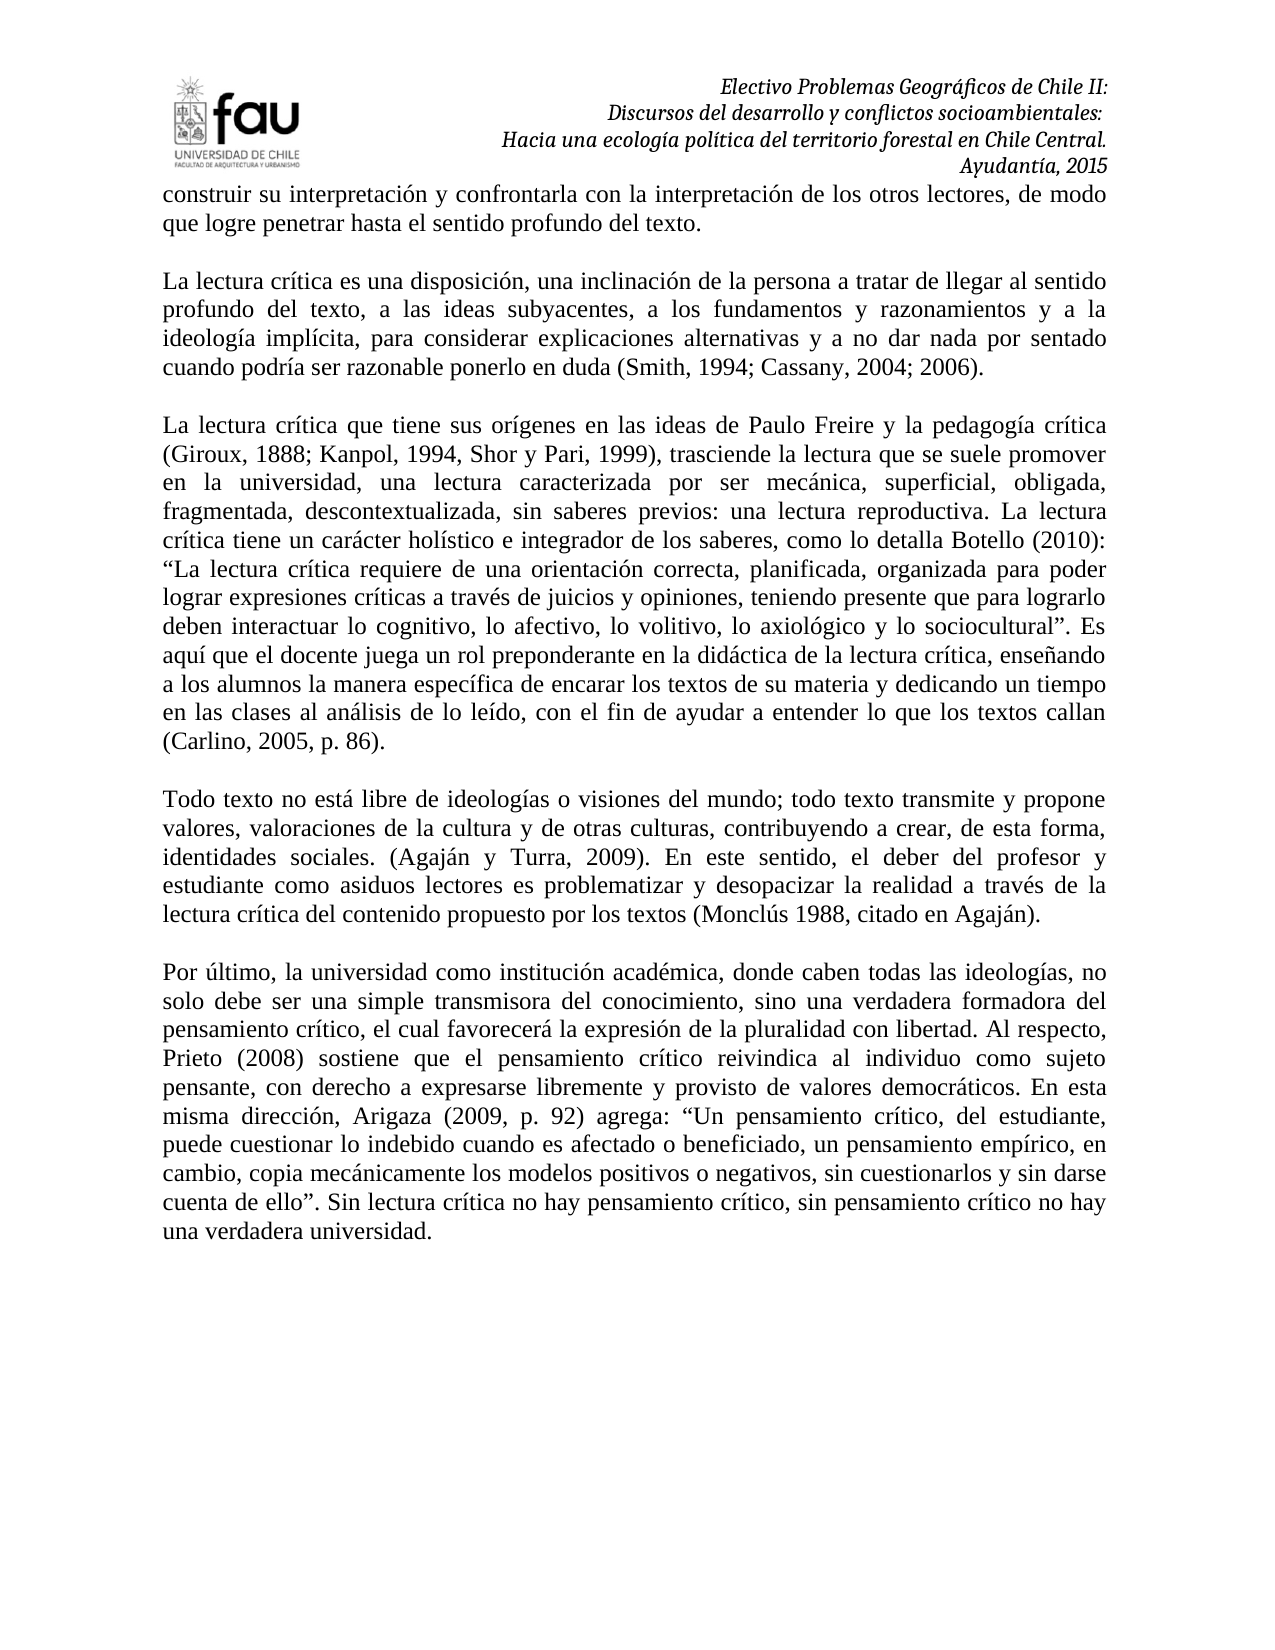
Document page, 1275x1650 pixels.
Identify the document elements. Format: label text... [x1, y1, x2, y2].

text Todo texto no está libre de ideologías o visiones del mundo; todo texto transmite y propone valores, valoraciones de la cultura y de otras culturas, contribuyendo a crear, de esta forma, identidades sociales. (Agaján y Turra, 2009). En este sentido, el deber del profesor y estudiante como asiduos lectores es problematizar y desopacizar la realidad a través de la lectura crítica del contenido propuesto por los textos (Monclús 1988, citado en Agaján). [162, 784, 1107, 928]
text La lectura crítica que tiene sus orígenes en las ideas de Paulo Freire y la pedagogía crítica (Giroux, 1888; Kanpol, 1994, Shor y Pari, 1999), trasciende la lectura que se suele promover en la universidad, una lectura caracterizada por ser mecánica, superficial, obligada, fragmentada, descontextualizada, sin saberes previos: una lectura reproductiva. La lectura crítica tiene un carácter holístico e integrador de los saberes, como lo detalla Botello (2010): “La lectura crítica requiere de una orientación correcta, planificada, organizada para poder lograr expresiones críticas a través de juicios y opiniones, teniendo presente que para lograrlo deben interactuar lo cognitivo, lo afectivo, lo volitivo, lo axiológico y lo sociocultural”. Es aquí que el docente juega un rol preponderante en la didáctica de la lectura crítica, enseñando a los alumnos la manera específica de encarar los textos de su materia y dedicando un tiempo en las clases al análisis de lo leído, con el fin de ayudar a entender lo que los textos callan (Carlino, 2005, p. 86). [162, 410, 1107, 755]
text La lectura crítica es una disposición, una inclinación de la persona a tratar de llegar al sentido profundo del texto, a las ideas subyacentes, a los fundamentos y razonamientos y a la ideología implícita, para considerar explicaciones alternativas y a no dar nada por sentado cuando podría ser razonable ponerlo en duda (Smith, 1994; Cassany, 2004; 2006). [162, 266, 1107, 381]
text Por último, la universidad como institución académica, donde caben todas las ideologías, no solo debe ser una simple transmisora del conocimiento, sino una verdadera formadora del pensamiento crítico, el cual favorecerá la expresión de la pluralidad con libertad. Al respecto, Prieto (2008) sostiene que el pensamiento crítico reivindica al individuo como sujeto pensante, con derecho a expresarse libremente y provisto de valores democráticos. En esta misma dirección, Arigaza (2009, p. 92) agrega: “Un pensamiento crítico, del estudiante, puede cuestionar lo indebido cuando es afectado o beneficiado, un pensamiento empírico, en cambio, copia mecánicamente los modelos positivos o negativos, sin cuestionarlos y sin darse cuenta de ello”. Sin lectura crítica no hay pensamiento crítico, sin pensamiento crítico no hay una verdadera universidad. [162, 957, 1107, 1244]
picture [162, 70, 311, 177]
